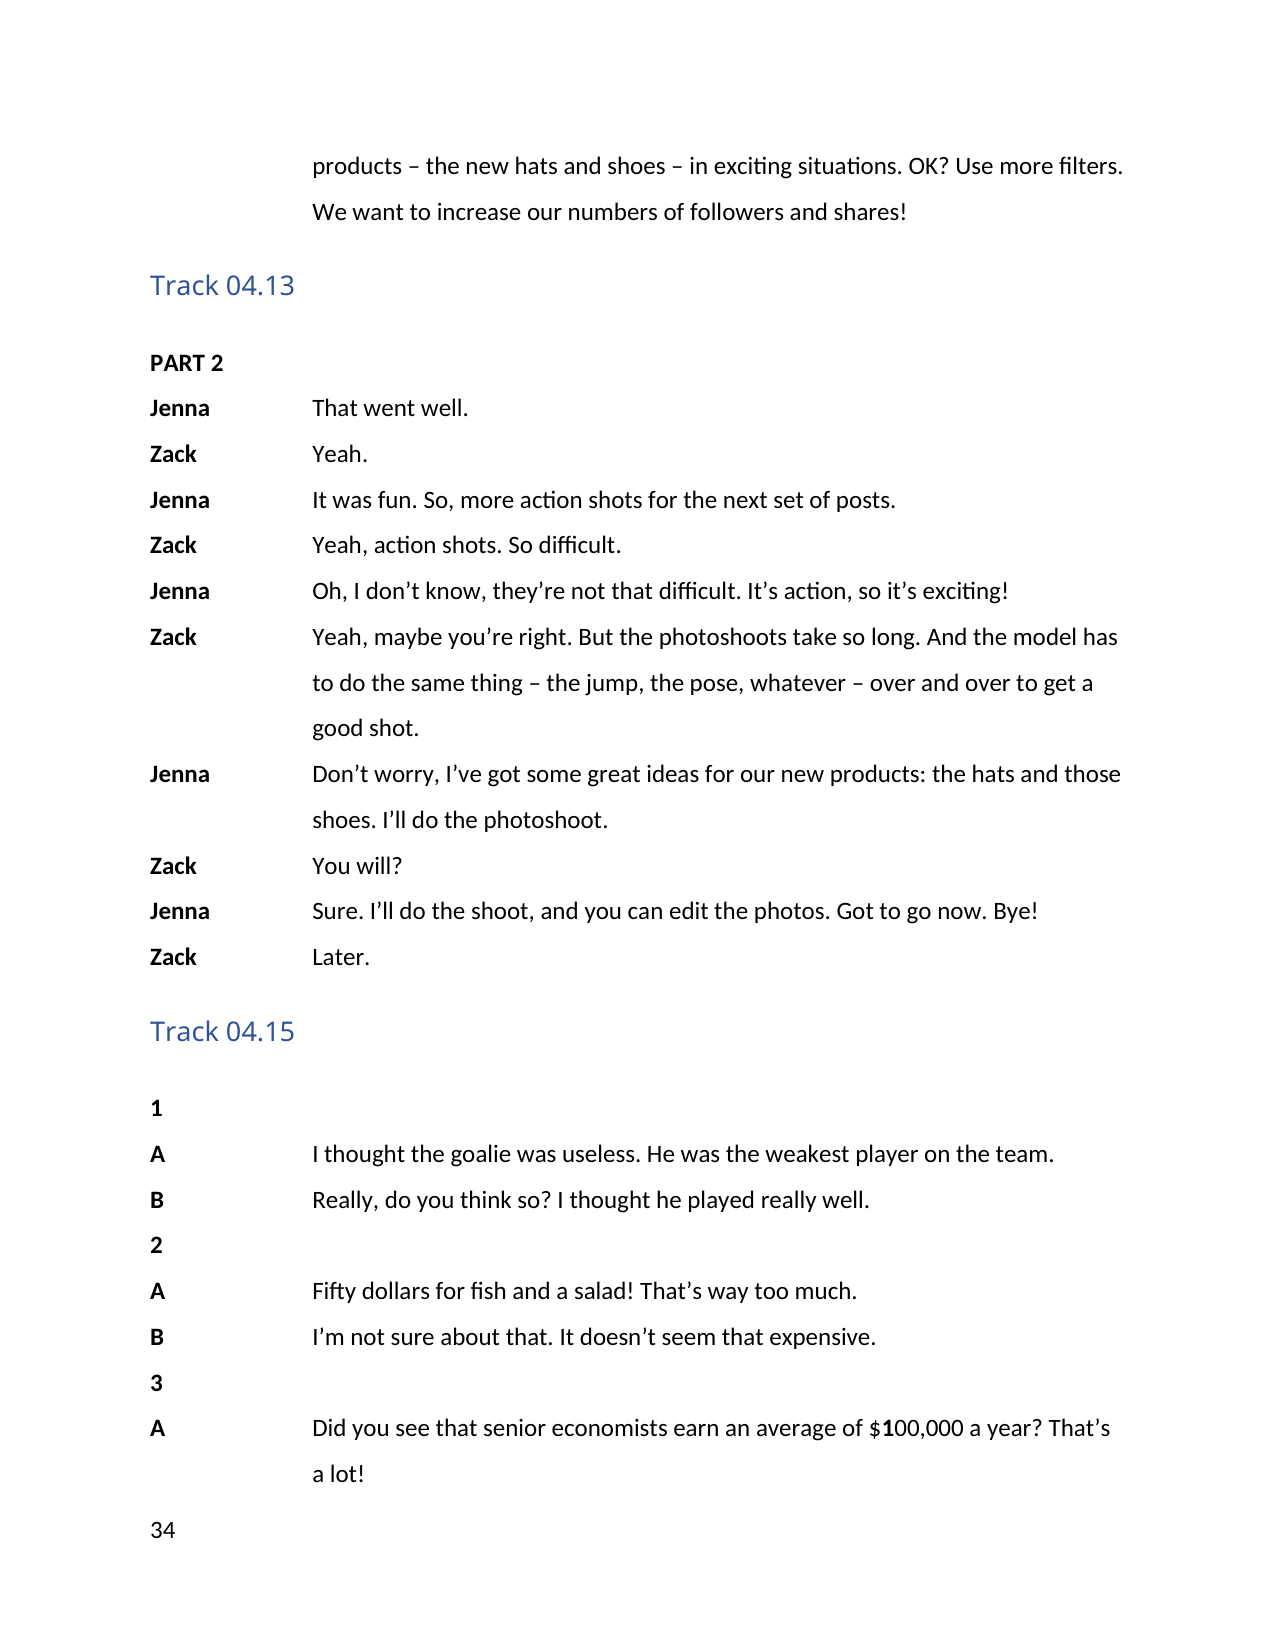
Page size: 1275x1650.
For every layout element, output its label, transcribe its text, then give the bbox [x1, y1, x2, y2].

text Jenna Oh, I don’t know, they’re not that difficult. It’s action, so it’s exciting! [150, 575, 1125, 606]
text Jenna That went well. [150, 392, 1125, 423]
text A I thought the goalie was useless. He was the weakest player on the team. [150, 1138, 1125, 1168]
text Jenna Sure. I’ll do the shoot, and you can edit the photos. Got to go now. Bye! [150, 896, 1125, 926]
text 3 [150, 1367, 1125, 1397]
text Zack You will? [150, 850, 1125, 880]
text PART 2 [150, 347, 1125, 377]
text B Really, do you think so? I thought he played really well. [150, 1184, 1125, 1214]
text Zack Yeah. [150, 438, 1125, 469]
text Jenna Don’t worry, I’ve got some great ideas for our new products: the hats and those shoes. I’ll do the photoshoot. [150, 758, 1125, 834]
text 1 [150, 1092, 1125, 1123]
subtitle Track 04.15 [150, 1012, 1125, 1049]
text Zack Later. [150, 941, 1125, 972]
text A Did you see that senior economists earn an average of $100,000 a year? That’s a lot! [150, 1412, 1125, 1489]
text B I’m not sure about that. It doesn’t seem that expensive. [150, 1321, 1125, 1351]
text Zack Yeah, maybe you’re right. But the photoshoots take so long. And the model has to do the same thing – the jump, the pose, whatever – over and over to get a good shot. [150, 621, 1125, 743]
text Jenna It was fun. So, more action shots for the next set of posts. [150, 484, 1125, 514]
text A Fifty dollars for fish and a salad! That’s way too much. [150, 1275, 1125, 1306]
text Zack Yeah, action shots. So difficult. [150, 530, 1125, 560]
text 2 [150, 1229, 1125, 1260]
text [150, 150, 1125, 226]
subtitle Track 04.13 [150, 266, 1125, 303]
